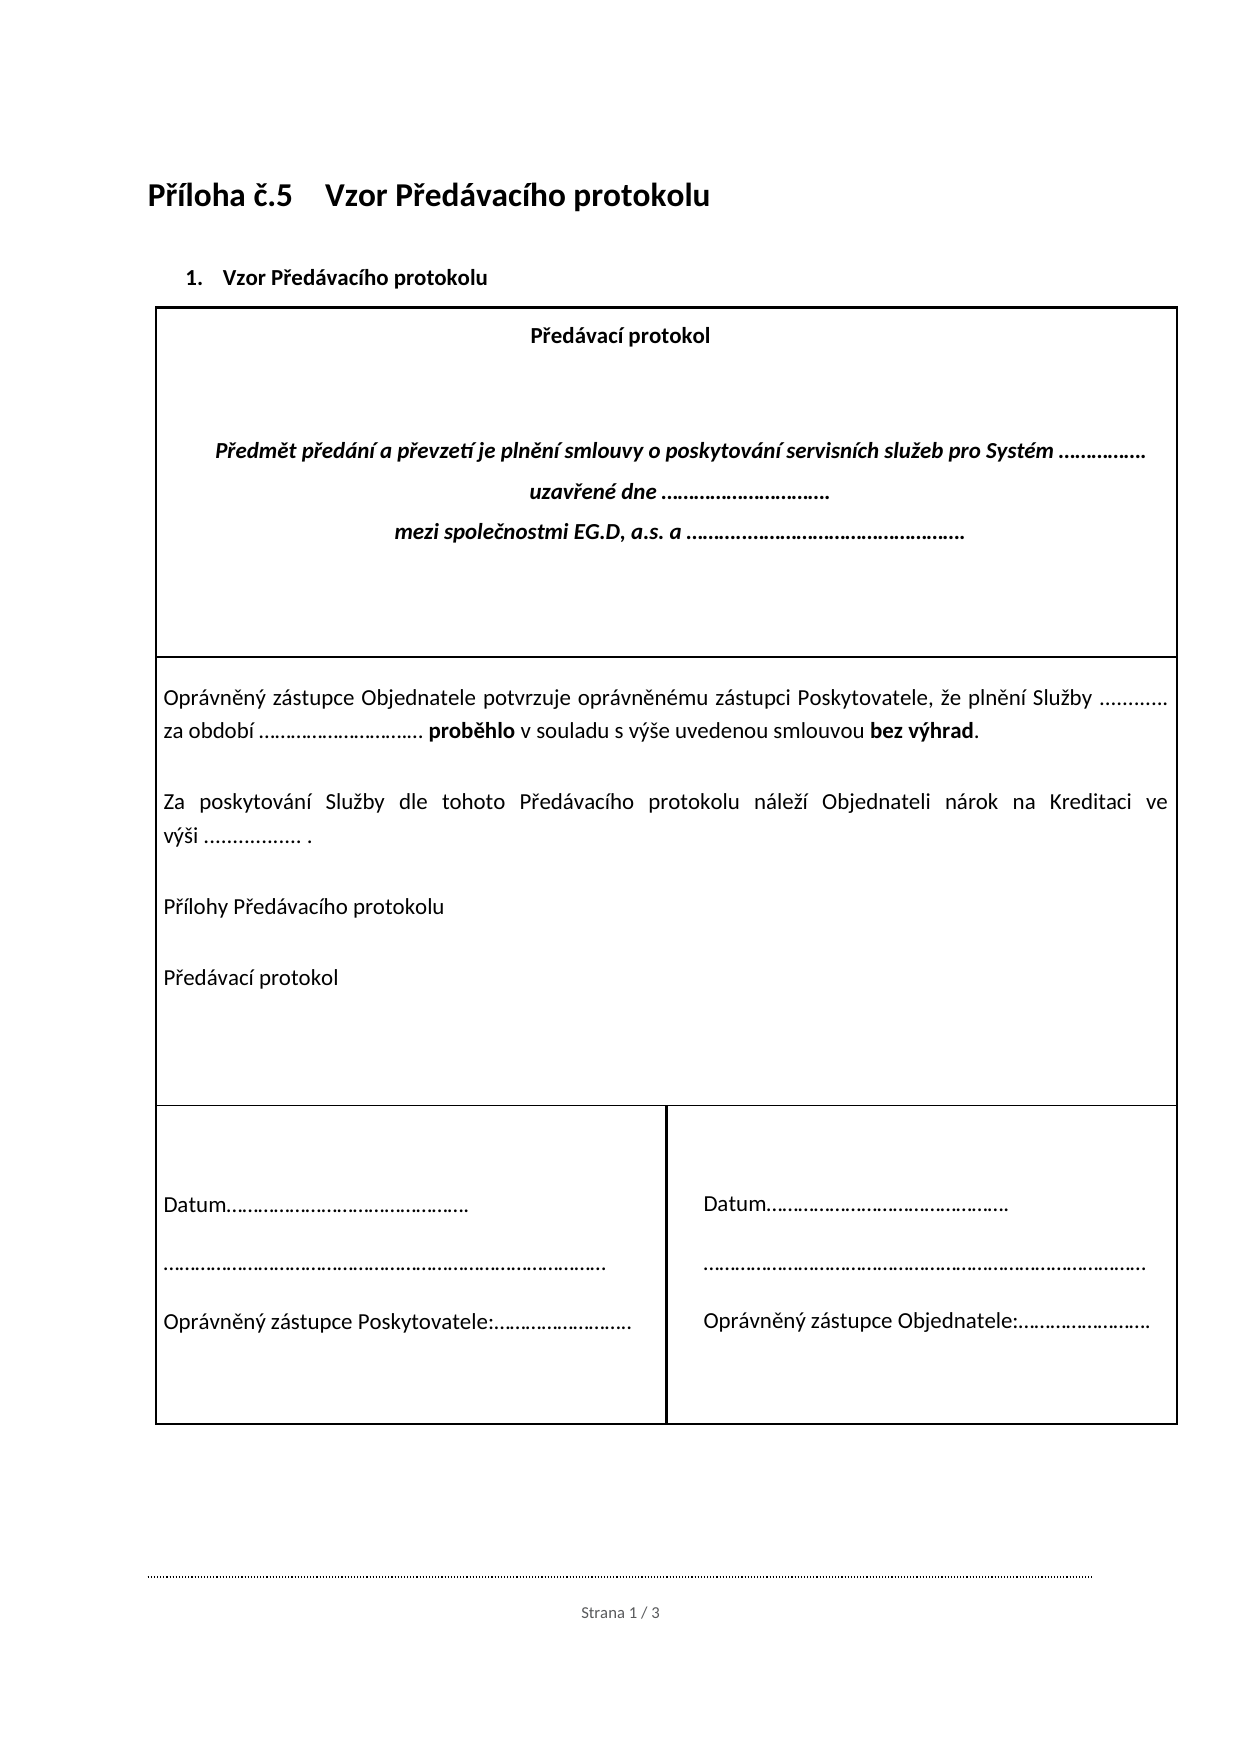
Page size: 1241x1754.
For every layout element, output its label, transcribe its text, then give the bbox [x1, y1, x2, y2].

table_cell Datum………………………………………. ………………………………………………………………………… Oprávněný zástupce Poskytovatele:…………………….. [157, 1106, 665, 1423]
text Vzor Předávacího protokolu [148, 174, 1094, 214]
table_header Předávací protokol Předmět předání a převzetí je plnění smlouvy o poskytování servisních služeb pro Systém ……………. uzavřené dne …………………………. mezi společnostmi EG.D, a.s. a ………..…………………………………. [157, 309, 1176, 656]
table_cell Oprávněný zástupce Objednatele potvrzuje oprávněnému zástupci Poskytovatele, že plnění Služby ............ za období ……………………….… proběhlo v souladu s výše uvedenou smlouvou bez výhrad. Za poskytování Služby dle tohoto Předávacího protokolu náleží Objednateli nárok na Kreditaci ve výši ................. . Přílohy Předávacího protokolu Předávací protokol [157, 658, 1176, 1105]
list Vzor Předávacího protokolu [185, 263, 1092, 291]
table_cell Datum………………………………………. ………………………………………………………………………… Oprávněný zástupce Objednatele:……………………. [668, 1106, 1176, 1423]
